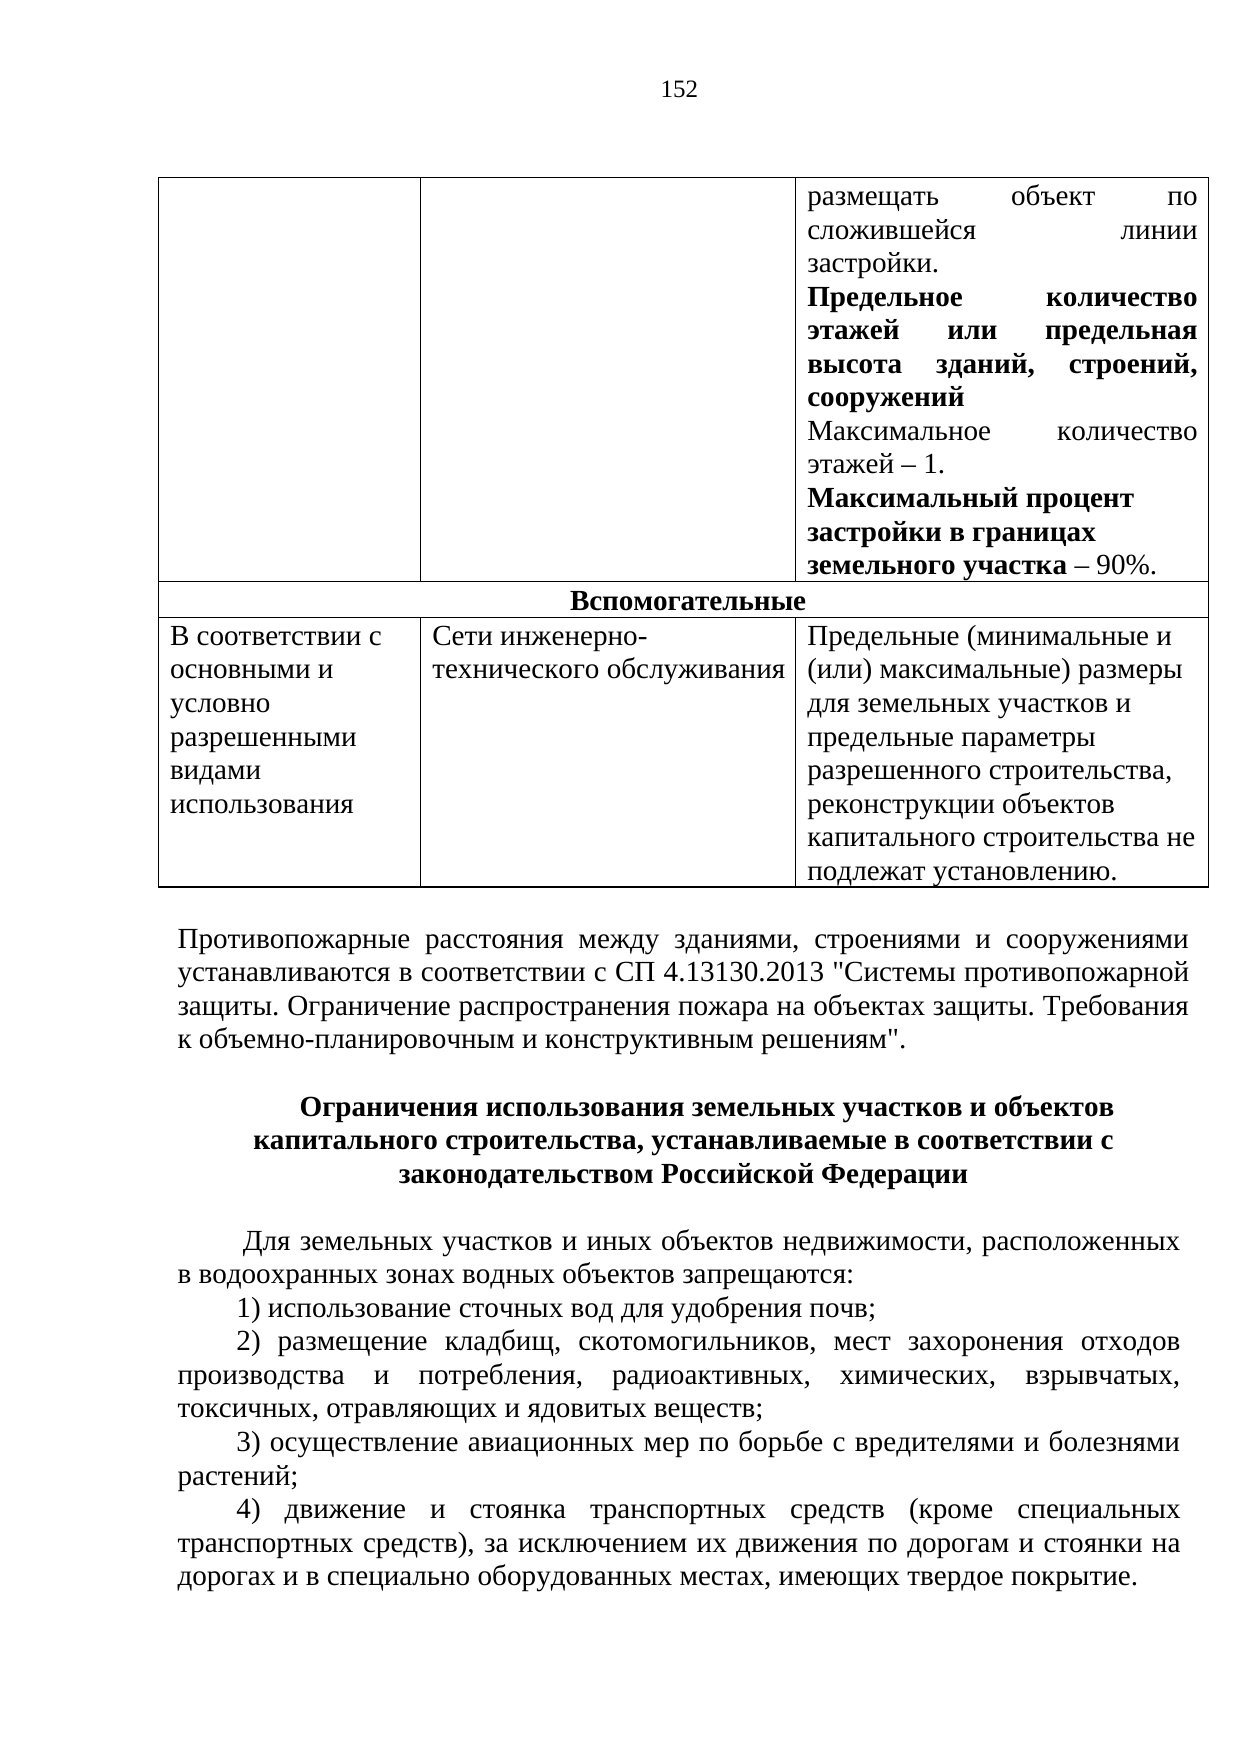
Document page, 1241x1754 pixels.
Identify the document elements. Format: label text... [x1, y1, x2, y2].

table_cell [796, 178, 1208, 581]
text 1) использование сточных вод для удобрения почв; [177, 1290, 1181, 1323]
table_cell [159, 178, 420, 581]
text Ограничения использования земельных участков и объектов капитального строительства, устанавливаемые в соответствии с законодательством Российской Федерации [177, 1089, 1190, 1189]
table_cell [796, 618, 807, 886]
table_cell Сети инженерно-технического обслуживания [421, 618, 795, 886]
text 3) осуществление авиационных мер по борьбе с вредителями и болезнями растений; [177, 1424, 1181, 1491]
text Противопожарные расстояния между зданиями, строениями и сооружениями устанавливаются в соответствии с СП 4.13130.2013 "Системы противопожарной защиты. Ограничение распространения пожара на объектах защиты. Требования к объемно-планировочным и конструктивным решениям". [177, 921, 1190, 1055]
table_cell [421, 178, 795, 581]
text 2) размещение кладбищ, скотомогильников, мест захоронения отходов производства и потребления, радиоактивных, химических, взрывчатых, токсичных, отравляющих и ядовитых веществ; [177, 1323, 1181, 1424]
table_cell Вспомогательные [159, 582, 1208, 617]
table_cell В соответствии с основными и условно разрешенными видами использования [159, 618, 420, 886]
text 4) движение и стоянка транспортных средств (кроме специальных транспортных средств), за исключением их движения по дорогам и стоянки на дорогах и в специально оборудованных местах, имеющих твердое покрытие. [177, 1491, 1181, 1592]
text Для земельных участков и иных объектов недвижимости, расположенных в водоохранных зонах водных объектов запрещаются: [177, 1223, 1181, 1290]
